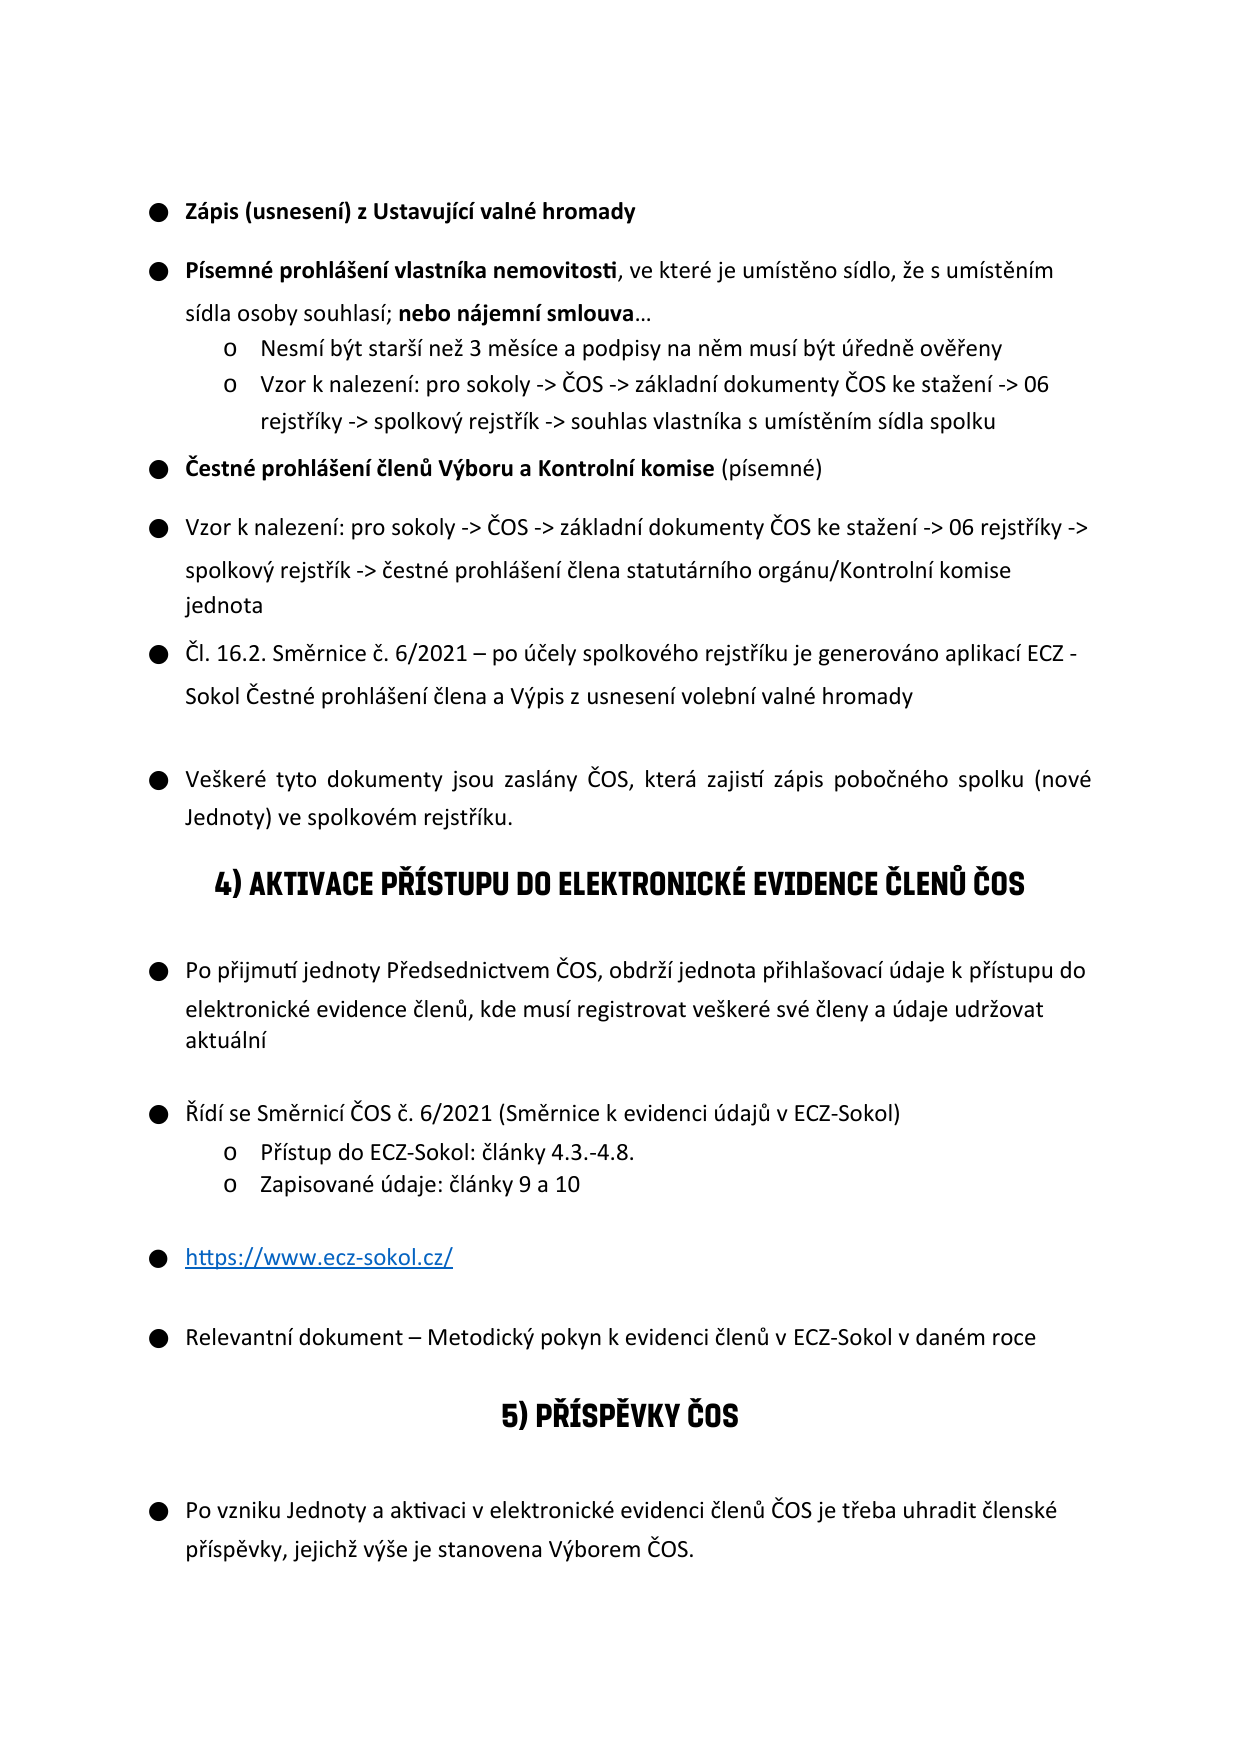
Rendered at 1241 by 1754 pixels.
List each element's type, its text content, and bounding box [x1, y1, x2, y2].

list Písemné prohlášení vlastníka nemovitosti, ve které je umístěno sídlo, že s umístěním sídla osoby souhlasí; nebo nájemní smlouva… [148, 241, 1093, 328]
list Nesmí být starší než 3 měsíce a podpisy na něm musí být úředně ověřeny [223, 332, 1093, 364]
list Přístup do ECZ-Sokol: články 4.3.-4.8. [223, 1136, 1093, 1168]
text 4) AKTIVACE PŘÍSTUPU DO ELEKTRONICKÉ EVIDENCE ČLENŮ ČOS [148, 862, 1093, 937]
list Zápis (usnesení) z Ustavující valné hromady [148, 183, 1093, 234]
list Relevantní dokument – Metodický pokyn k evidenci členů v ECZ-Sokol v daném roce [148, 1308, 1093, 1360]
list Zapisované údaje: články 9 a 10 [223, 1168, 1093, 1199]
list Čl. 16.2. Směrnice č. 6/2021 – po účely spolkového rejstříku je generováno aplikací ECZ -Sokol Čestné prohlášení člena a Výpis z usnesení volební valné hromady [148, 624, 1093, 711]
list Čestné prohlášení členů Výboru a Kontrolní komise (písemné) [148, 440, 1093, 491]
list Řídí se Směrnicí ČOS č. 6/2021 (Směrnice k evidenci údajů v ECZ-Sokol) [148, 1085, 1093, 1136]
list Po přijmutí jednoty Předsednictvem ČOS, obdrží jednota přihlašovací údaje k přístupu do elektronické evidence členů, kde musí registrovat veškeré své členy a údaje udržovat aktuální [148, 942, 1093, 1054]
list Vzor k nalezení: pro sokoly -> ČOS -> základní dokumenty ČOS ke stažení -> 06 rejstříky -> spolkový rejstřík -> souhlas vlastníka s umístěním sídla spolku [223, 369, 1093, 435]
list https://www.ecz-sokol.cz/ [148, 1230, 1093, 1279]
list Veškeré tyto dokumenty jsou zaslány ČOS, která zajistí zápis pobočného spolku (nové Jednoty) ve spolkovém rejstříku. [148, 750, 1093, 832]
list Vzor k nalezení: pro sokoly -> ČOS -> základní dokumenty ČOS ke stažení -> 06 rejstříky -> spolkový rejstřík -> čestné prohlášení člena statutárního orgánu/Kontrolní komise jednota [148, 499, 1093, 620]
